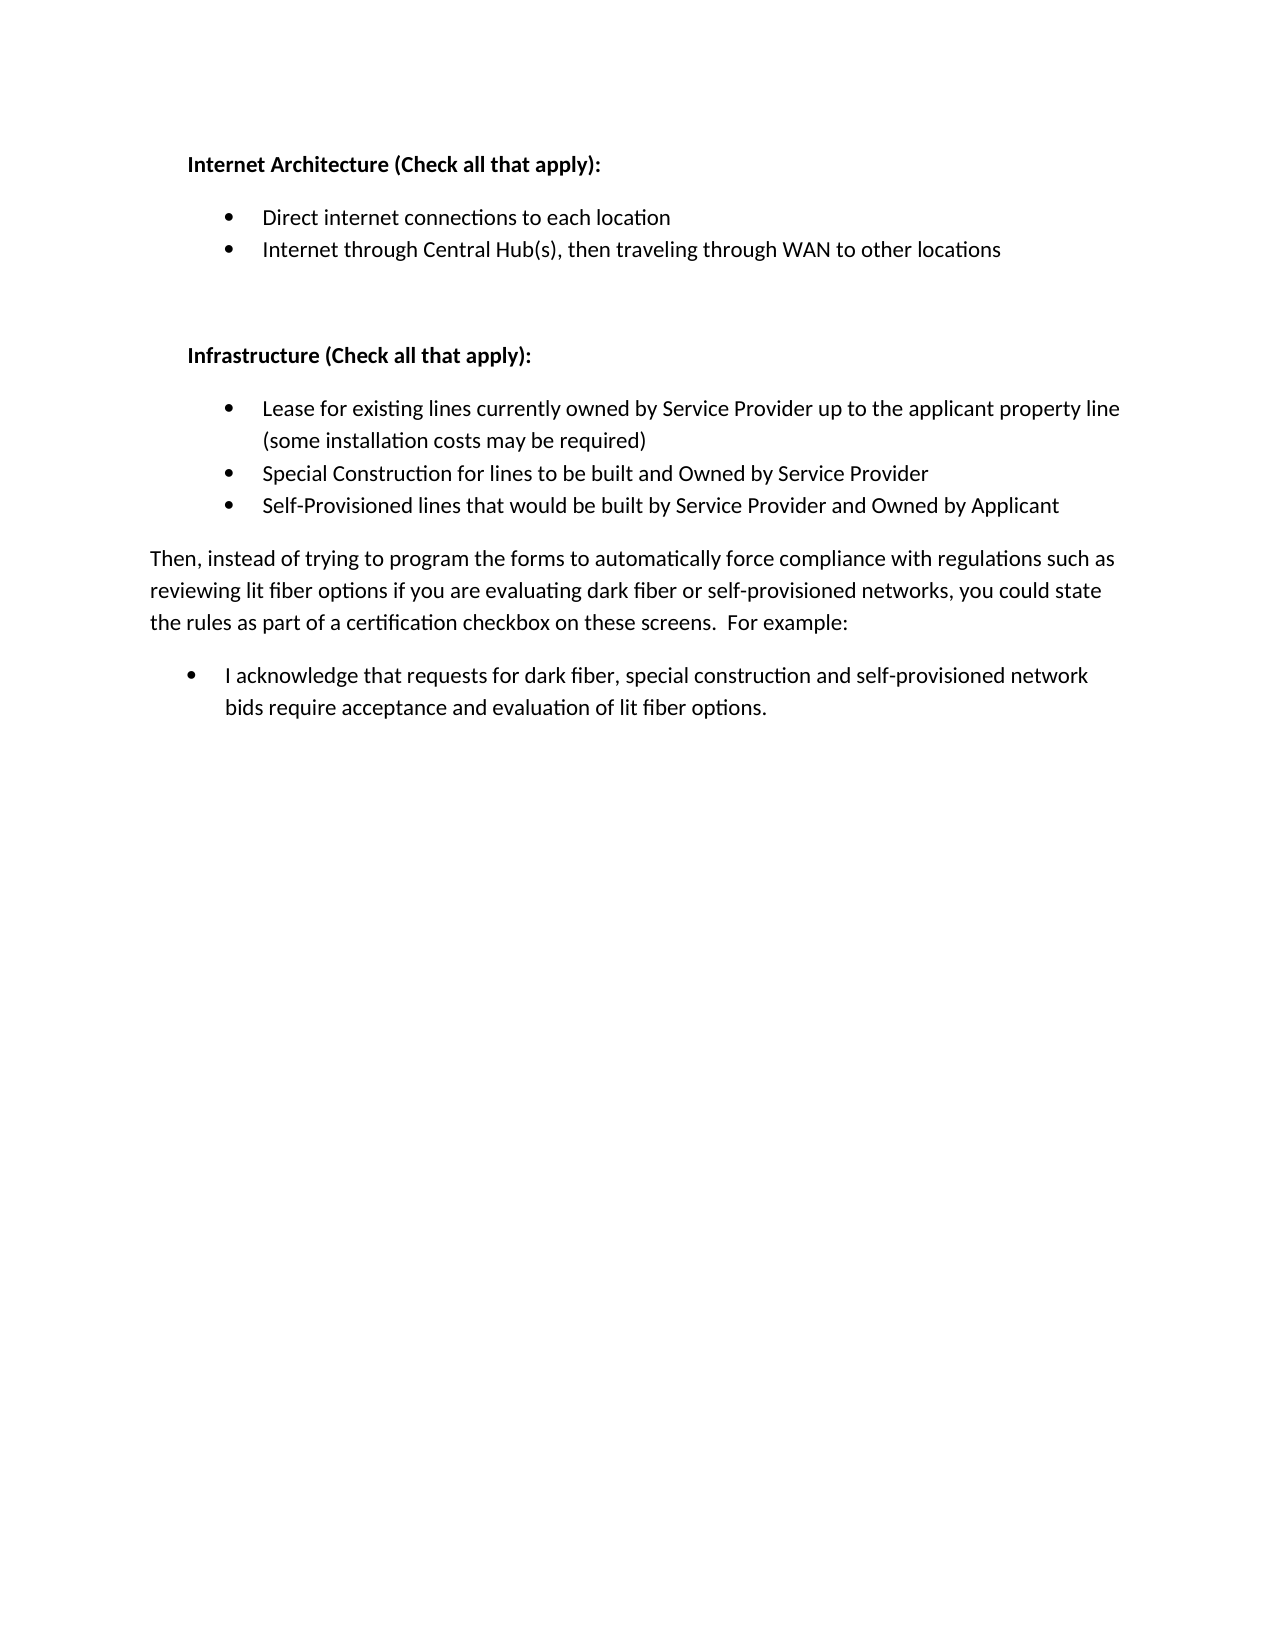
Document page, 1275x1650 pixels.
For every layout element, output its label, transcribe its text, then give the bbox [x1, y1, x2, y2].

list Self-Provisioned lines that would be built by Service Provider and Owned by Applicant [225, 491, 1125, 519]
list I acknowledge that requests for dark fiber, special construction and self-provisioned network bids require acceptance and evaluation of lit fiber options. [187, 661, 1125, 721]
list Lease for existing lines currently owned by Service Provider up to the applicant property line (some installation costs may be required) [225, 394, 1125, 454]
text Infrastructure (Check all that apply): [187, 341, 1125, 369]
list Direct internet connections to each location [225, 203, 1125, 231]
text Then, instead of trying to program the forms to automatically force compliance with regulations such as reviewing lit fiber options if you are evaluating dark fiber or self-provisioned networks, you could state the rules as part of a certification checkbox on these screens. For example: [150, 544, 1125, 636]
list Internet through Central Hub(s), then traveling through WAN to other locations [225, 235, 1125, 263]
text Internet Architecture (Check all that apply): [187, 150, 1125, 178]
list Special Construction for lines to be built and Owned by Service Provider [225, 459, 1125, 487]
